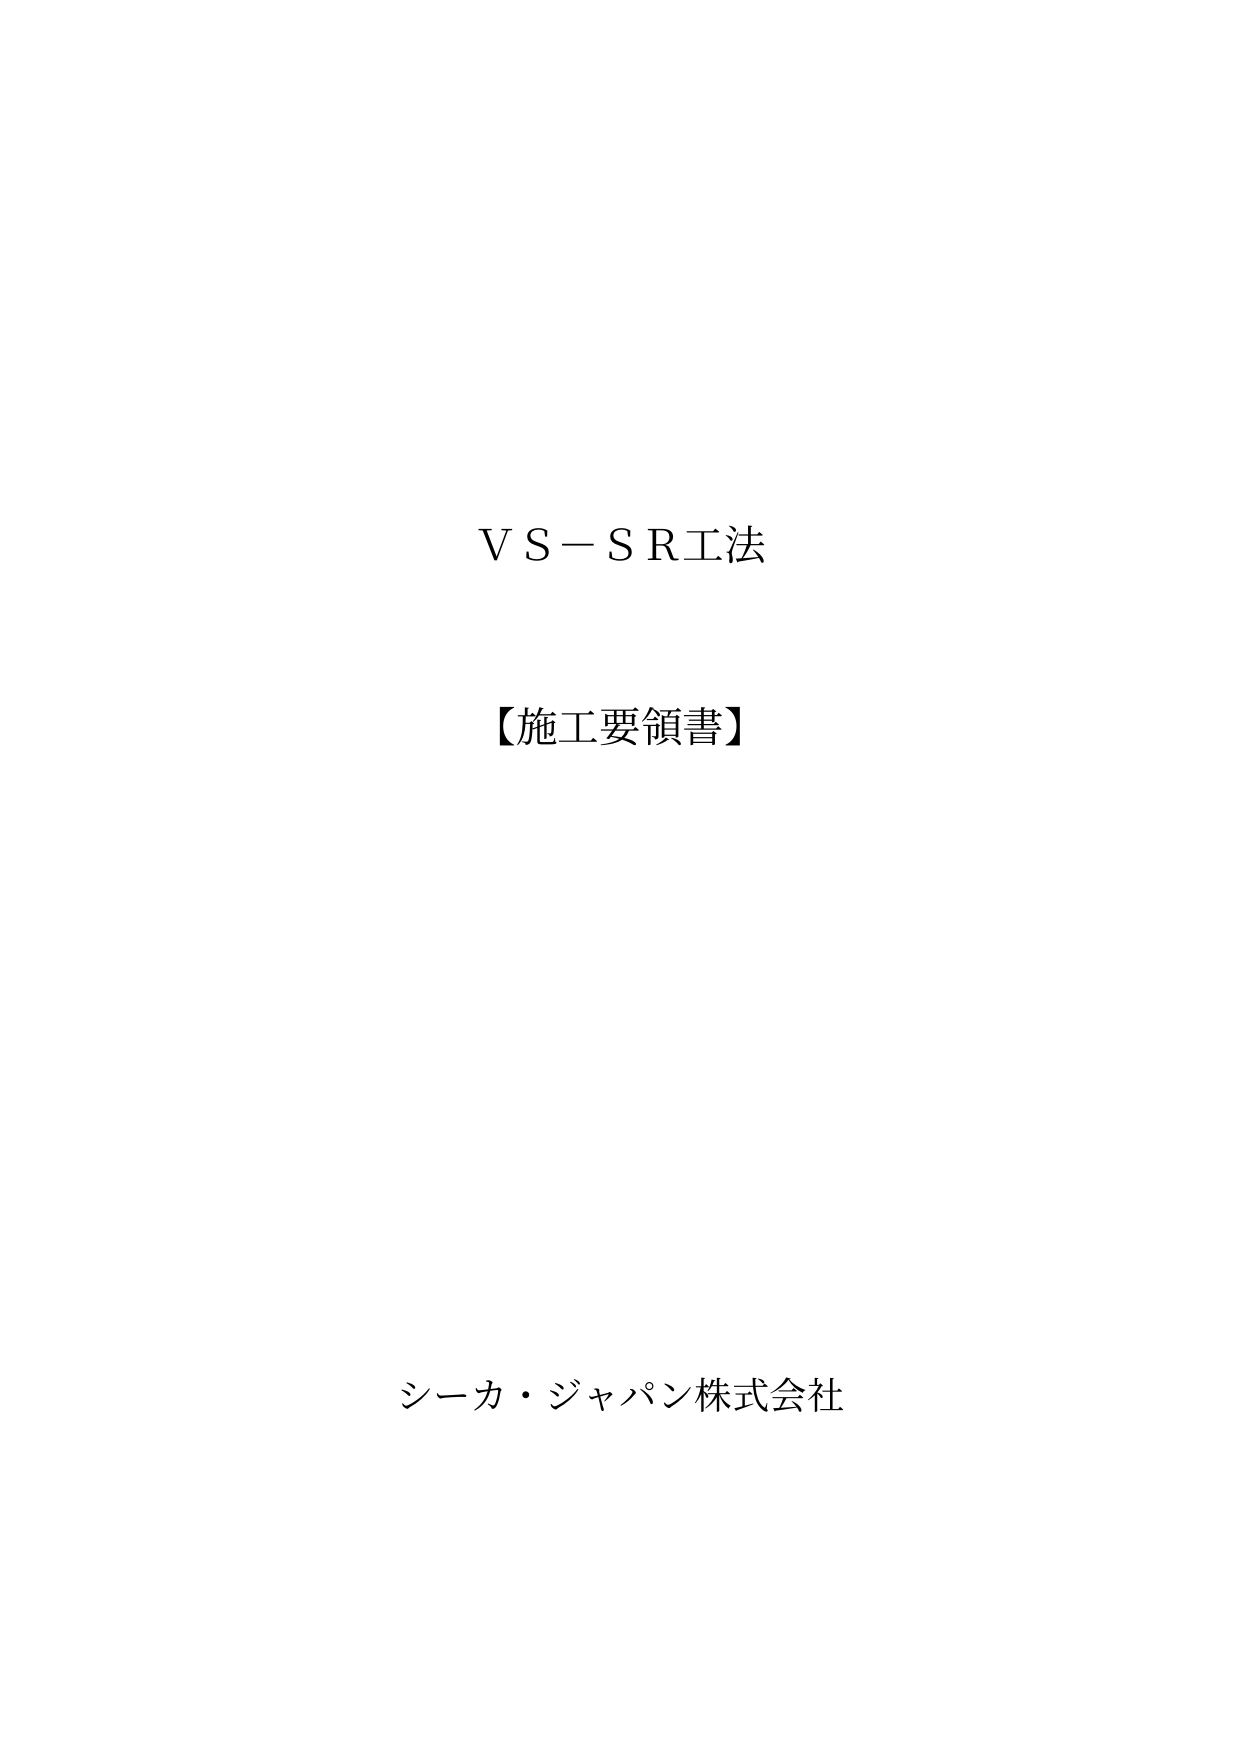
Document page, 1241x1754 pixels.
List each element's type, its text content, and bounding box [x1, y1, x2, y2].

text 【施工要領書】 [177, 694, 1063, 755]
text ＶＳ－ＳＲ工法 [177, 512, 1063, 572]
text シーカ・ジャパン株式会社 [177, 1363, 1063, 1424]
